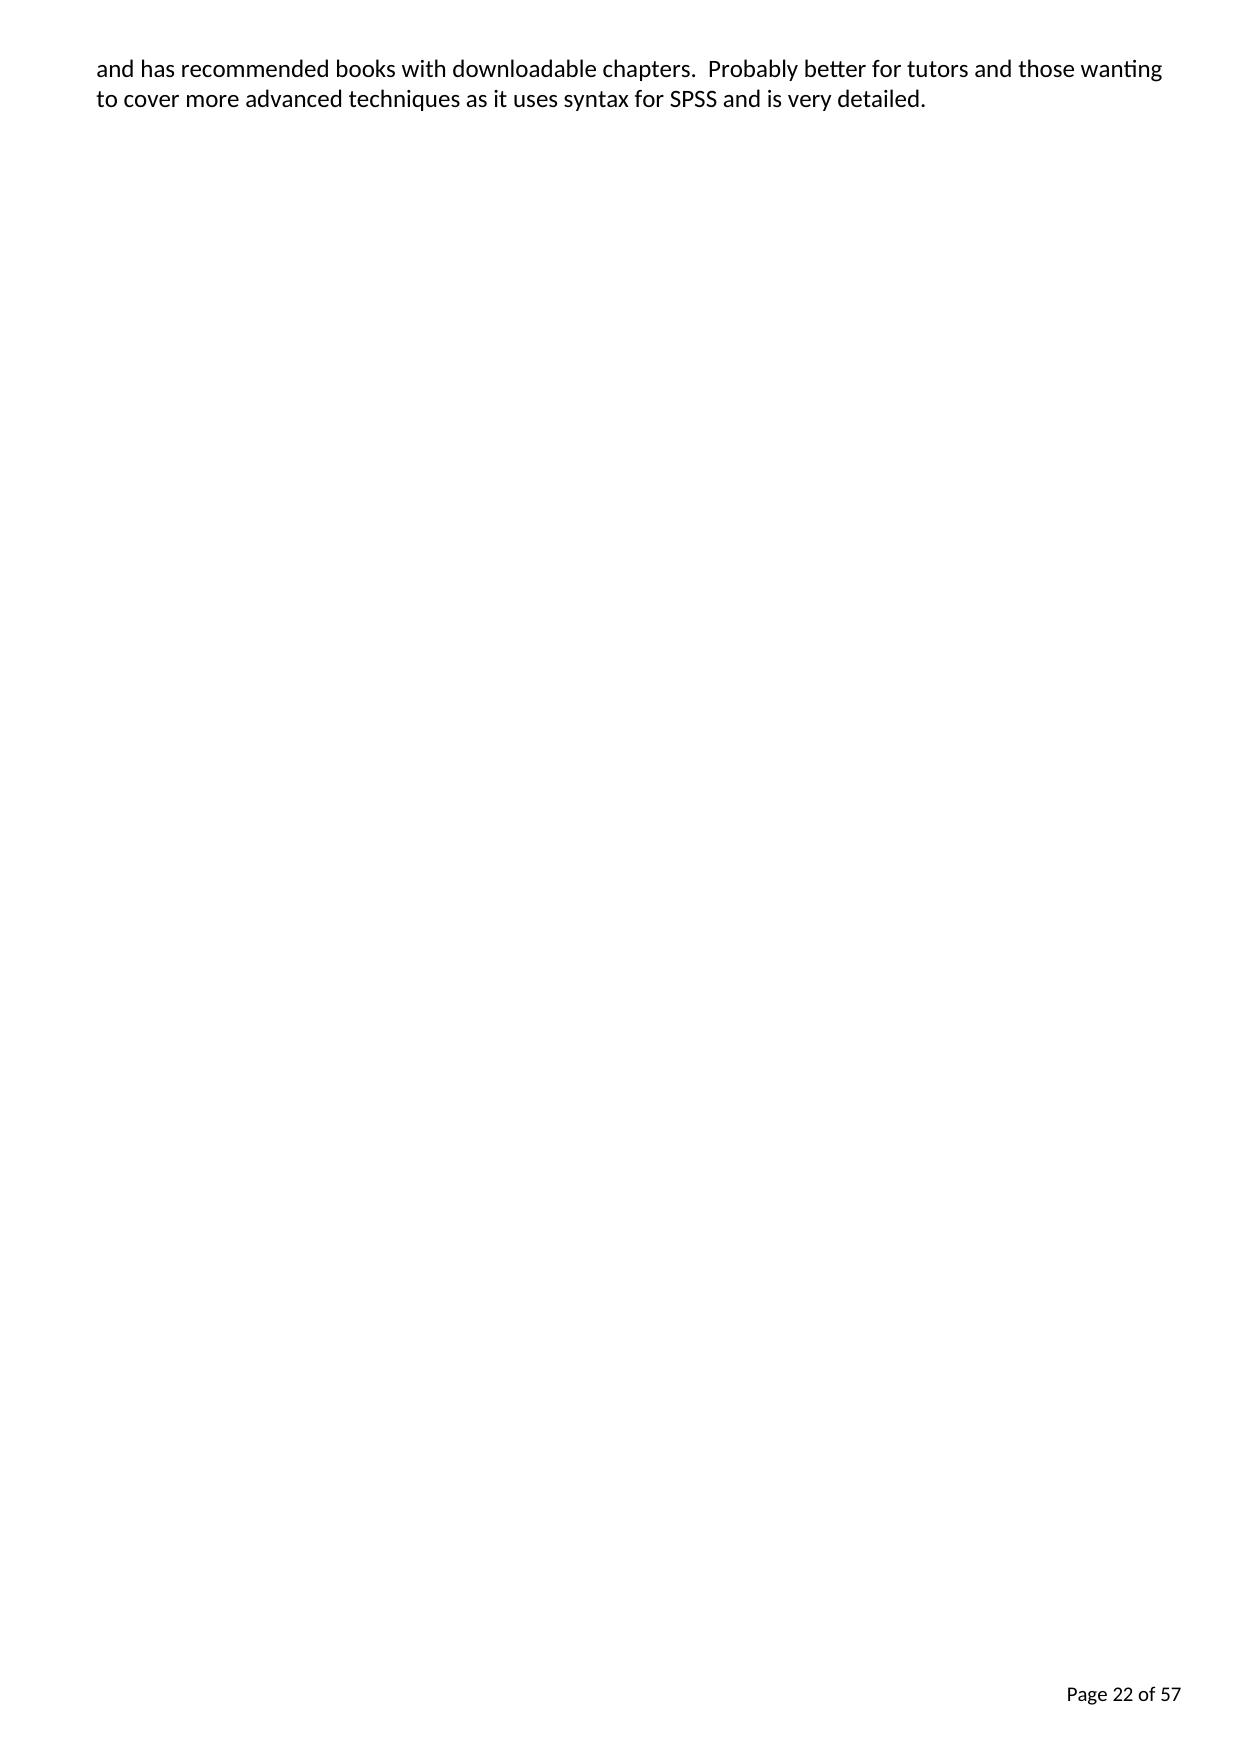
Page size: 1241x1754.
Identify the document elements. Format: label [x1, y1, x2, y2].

text [96, 53, 1181, 114]
